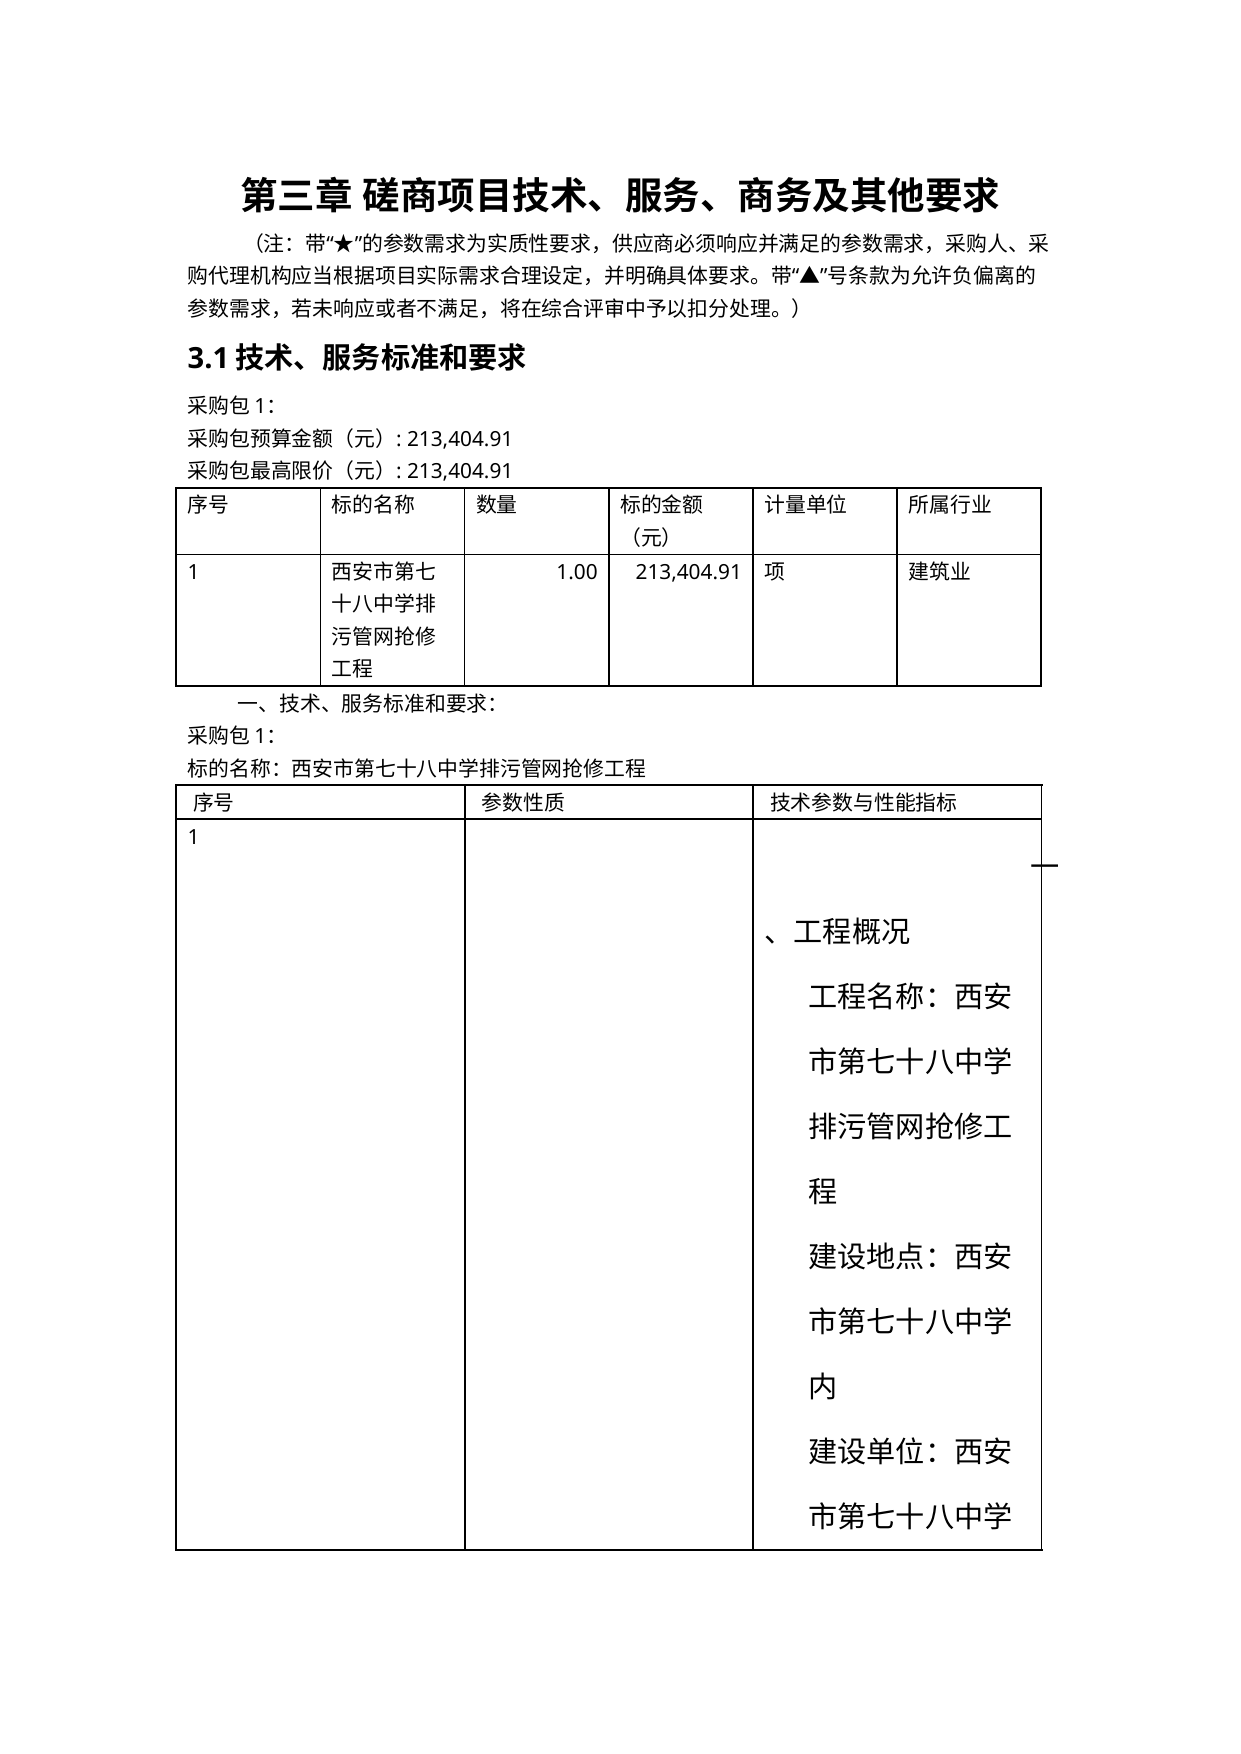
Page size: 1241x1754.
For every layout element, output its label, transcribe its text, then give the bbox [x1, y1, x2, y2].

text 采购包最高限价（元）: 213,404.91 [187, 454, 1053, 487]
table_header 计量单位 [754, 489, 896, 553]
table_cell 建筑业 [898, 555, 1040, 685]
table_cell [466, 820, 752, 1549]
text 采购包1： [187, 719, 1053, 752]
table_header 技术参数与性能指标 [754, 786, 1041, 818]
table_header 序号 [177, 489, 320, 553]
table_cell 1 [177, 820, 464, 1549]
table_header 标的金额 （元） [610, 489, 752, 553]
text 采购包预算金额（元）: 213,404.91 [187, 422, 1053, 454]
table_cell 213,404.91 [610, 555, 752, 685]
text 第三章 磋商项目技术、服务、商务及其他要求 [187, 162, 1053, 227]
table_cell 1 [177, 555, 320, 685]
table_cell 西安市第七十八中学排污管网抢修工程 [321, 555, 464, 685]
table_header 数量 [465, 489, 608, 553]
text 标的名称：西安市第七十八中学排污管网抢修工程 [187, 752, 1053, 784]
table_cell 项 [754, 555, 896, 685]
table_header 标的名称 [321, 489, 464, 553]
table_cell 1.00 [465, 555, 608, 685]
table_header 参数性质 [466, 786, 752, 818]
text 采购包1： [187, 389, 1053, 422]
table_header 序号 [177, 786, 464, 818]
table_header 所属行业 [898, 489, 1040, 553]
text 一、技术、服务标准和要求： [187, 687, 1053, 719]
text 3.1技术、服务标准和要求 [187, 324, 1053, 389]
text （注：带“★”的参数需求为实质性要求，供应商必须响应并满足的参数需求，采购人、采购代理机构应当根据项目实际需求合理设定，并明确具体要求。带“▲”号条款为允许负偏离的参数需求，若未响应或者不满足，将在综合评审中予以扣分处理。） [187, 227, 1053, 324]
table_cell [754, 820, 1041, 1549]
